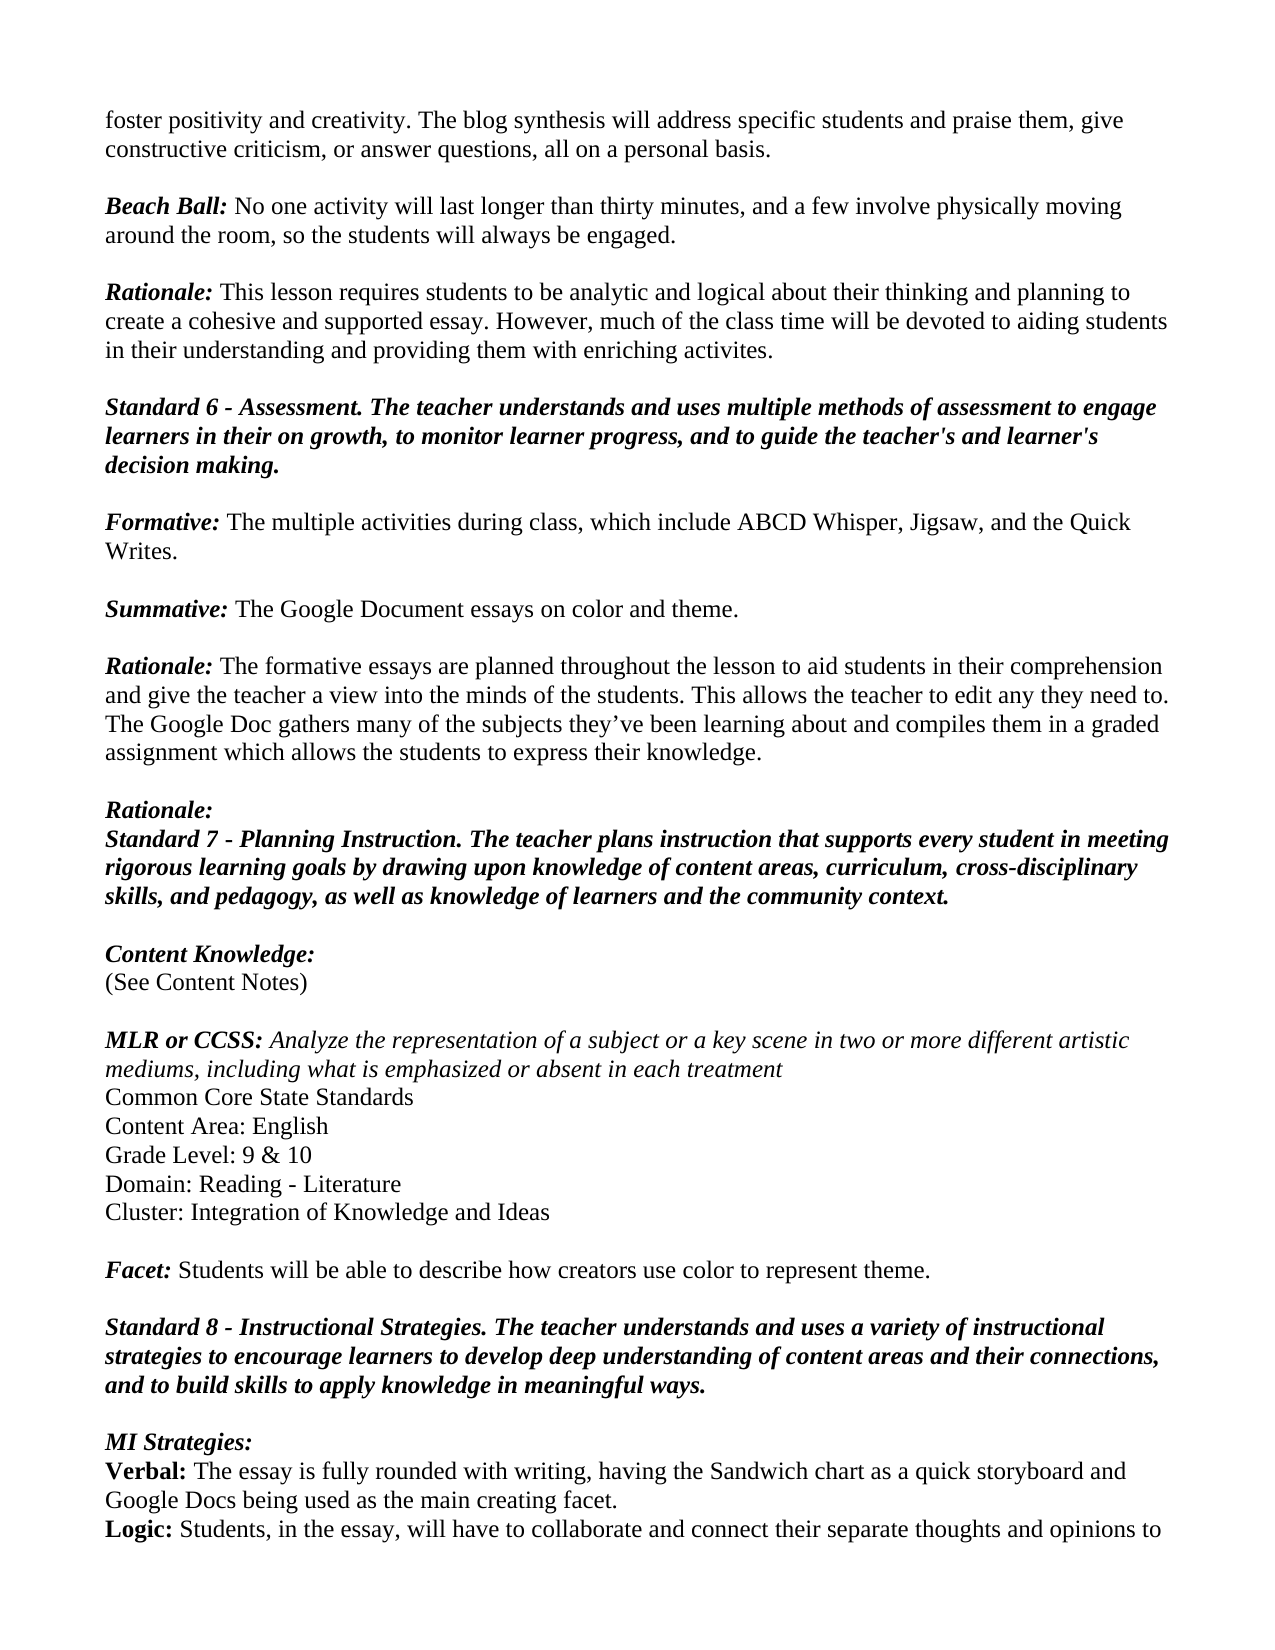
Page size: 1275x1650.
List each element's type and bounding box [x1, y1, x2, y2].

text [105, 105, 1170, 1542]
